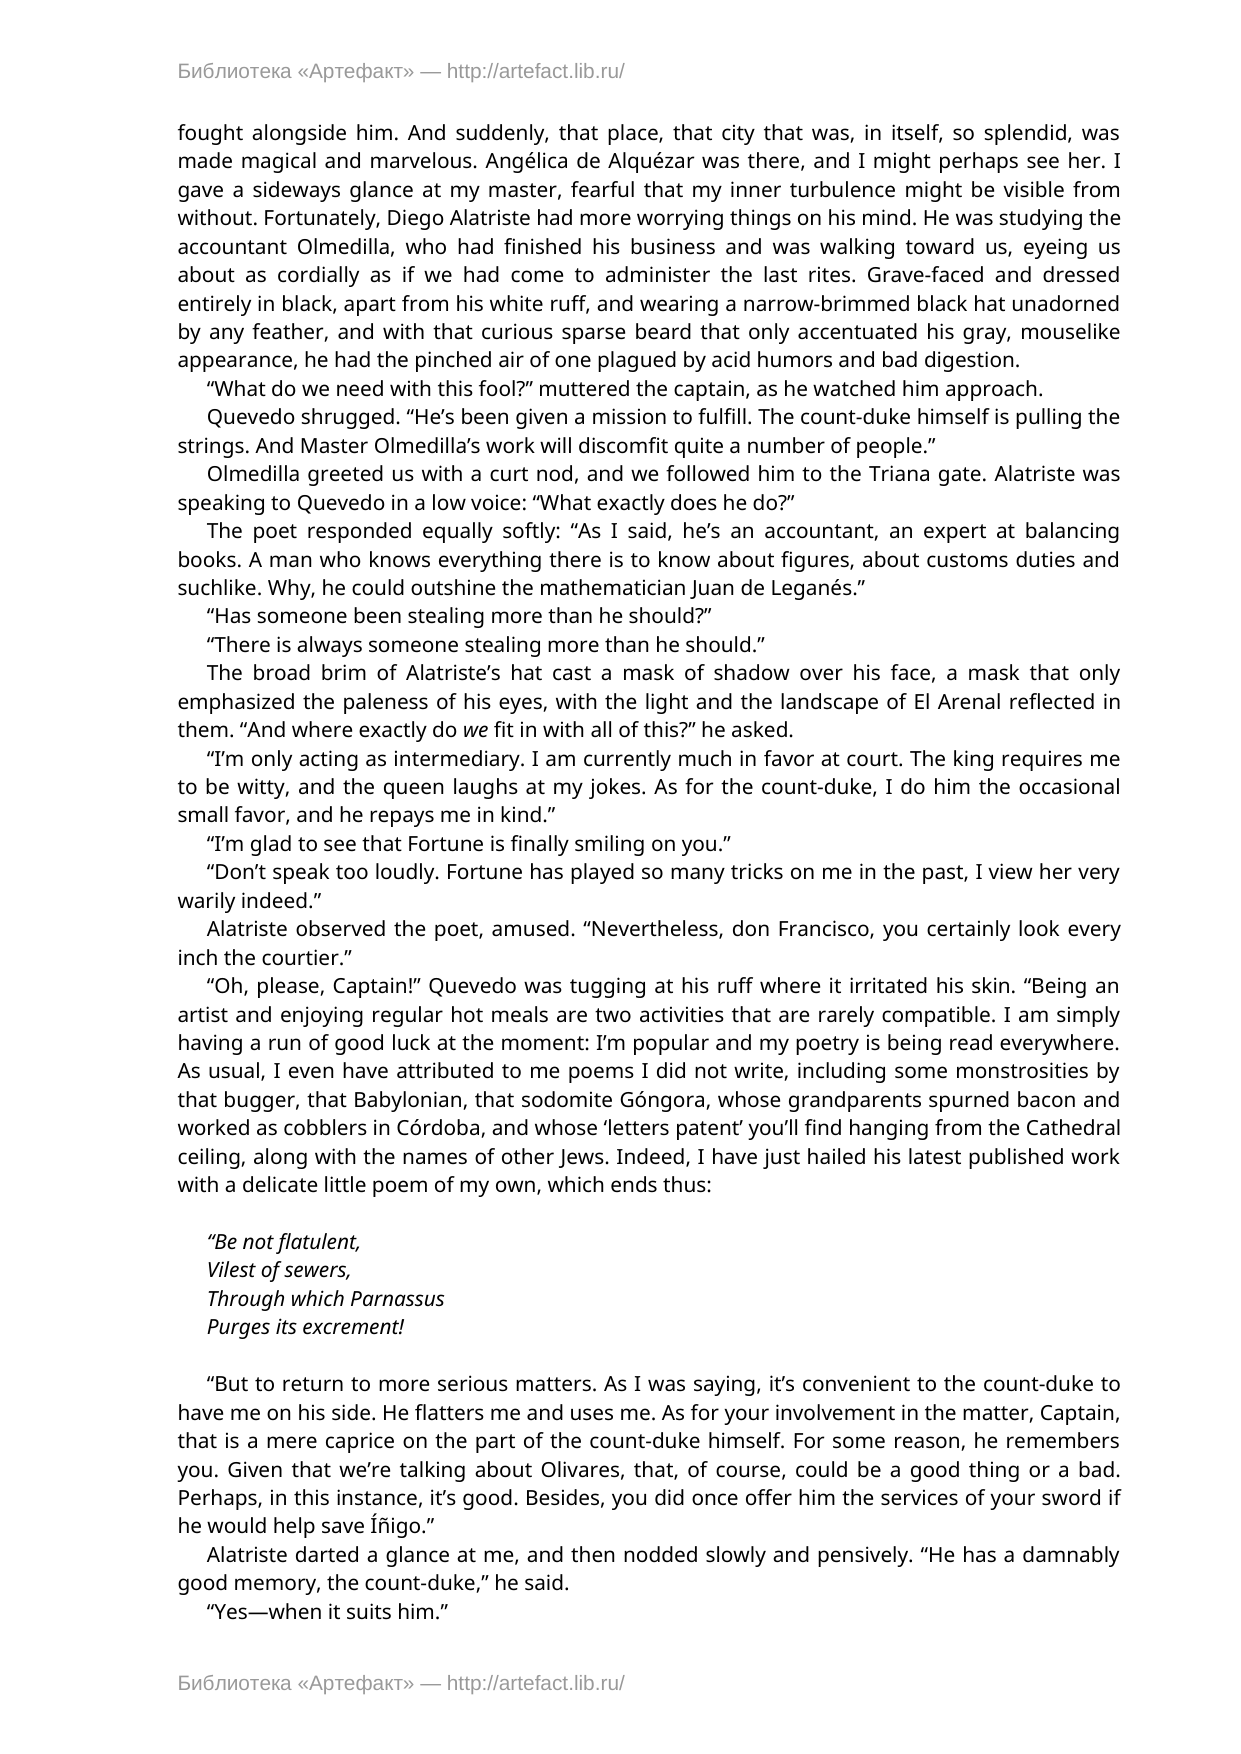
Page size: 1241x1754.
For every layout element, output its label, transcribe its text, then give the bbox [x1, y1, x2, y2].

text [177, 118, 1122, 374]
text Purges its excrement! [177, 1312, 1122, 1341]
text Quevedo shrugged. “He’s been given a mission to fulfill. The count-duke himself is pulling the strings. And Master Olmedilla’s work will discomfit quite a number of people.” [177, 402, 1122, 459]
text “What do we need with this fool?” muttered the captain, as he watched him approach. [177, 374, 1122, 402]
text “Be not flatulent, [177, 1227, 1122, 1256]
text “Has someone been stealing more than he should?” [177, 602, 1122, 630]
text “Oh, please, Captain!” Quevedo was tugging at his ruff where it irritated his skin. “Being an artist and enjoying regular hot meals are two activities that are rarely compatible. I am simply having a run of good luck at the moment: I’m popular and my poetry is being read everywhere. As usual, I even have attributed to me poems I did not write, including some monstrosities by that bugger, that Babylonian, that sodomite Góngora, whose grandparents spurned bacon and worked as cobblers in Córdoba, and whose ‘letters patent’ you’ll find hanging from the Cathedral ceiling, along with the names of other Jews. Indeed, I have just hailed his latest published work with a delicate little poem of my own, which ends thus: [177, 971, 1122, 1199]
text The poet responded equally softly: “As I said, he’s an accountant, an expert at balancing books. A man who knows everything there is to know about figures, about customs duties and suchlike. Why, he could outshine the mathematician Juan de Leganés.” [177, 516, 1122, 602]
text “But to return to more serious matters. As I was saying, it’s convenient to the count-duke to have me on his side. He flatters me and uses me. As for your involvement in the matter, Captain, that is a mere caprice on the part of the count-duke himself. For some reason, he remembers you. Given that we’re talking about Olivares, that, of course, could be a good thing or a bad. Perhaps, in this instance, it’s good. Besides, you did once offer him the services of your sword if he would help save Íñigo.” [177, 1369, 1122, 1540]
text “There is always someone stealing more than he should.” [177, 630, 1122, 658]
text Through which Parnassus [177, 1284, 1122, 1312]
text “Don’t speak too loudly. Fortune has played so many tricks on me in the past, I view her very warily indeed.” [177, 857, 1122, 914]
text The broad brim of Alatriste’s hat cast a mask of shadow over his face, a mask that only emphasized the paleness of his eyes, with the light and the landscape of El Arenal reflected in them. “And where exactly do we fit in with all of this?” he asked. [177, 658, 1122, 744]
text “I’m only acting as intermediary. I am currently much in favor at court. The king requires me to be witty, and the queen laughs at my jokes. As for the count-duke, I do him the occasional small favor, and he repays me in kind.” [177, 744, 1122, 829]
text “Yes—when it suits him.” [177, 1597, 1122, 1625]
text “I’m glad to see that Fortune is finally smiling on you.” [177, 829, 1122, 857]
text Olmedilla greeted us with a curt nod, and we followed him to the Triana gate. Alatriste was speaking to Quevedo in a low voice: “What exactly does he do?” [177, 459, 1122, 516]
text Vilest of sewers, [177, 1256, 1122, 1284]
text Alatriste darted a glance at me, and then nodded slowly and pensively. “He has a damnably good memory, the count-duke,” he said. [177, 1540, 1122, 1597]
text Alatriste observed the poet, amused. “Nevertheless, don Francisco, you certainly look every inch the courtier.” [177, 914, 1122, 971]
